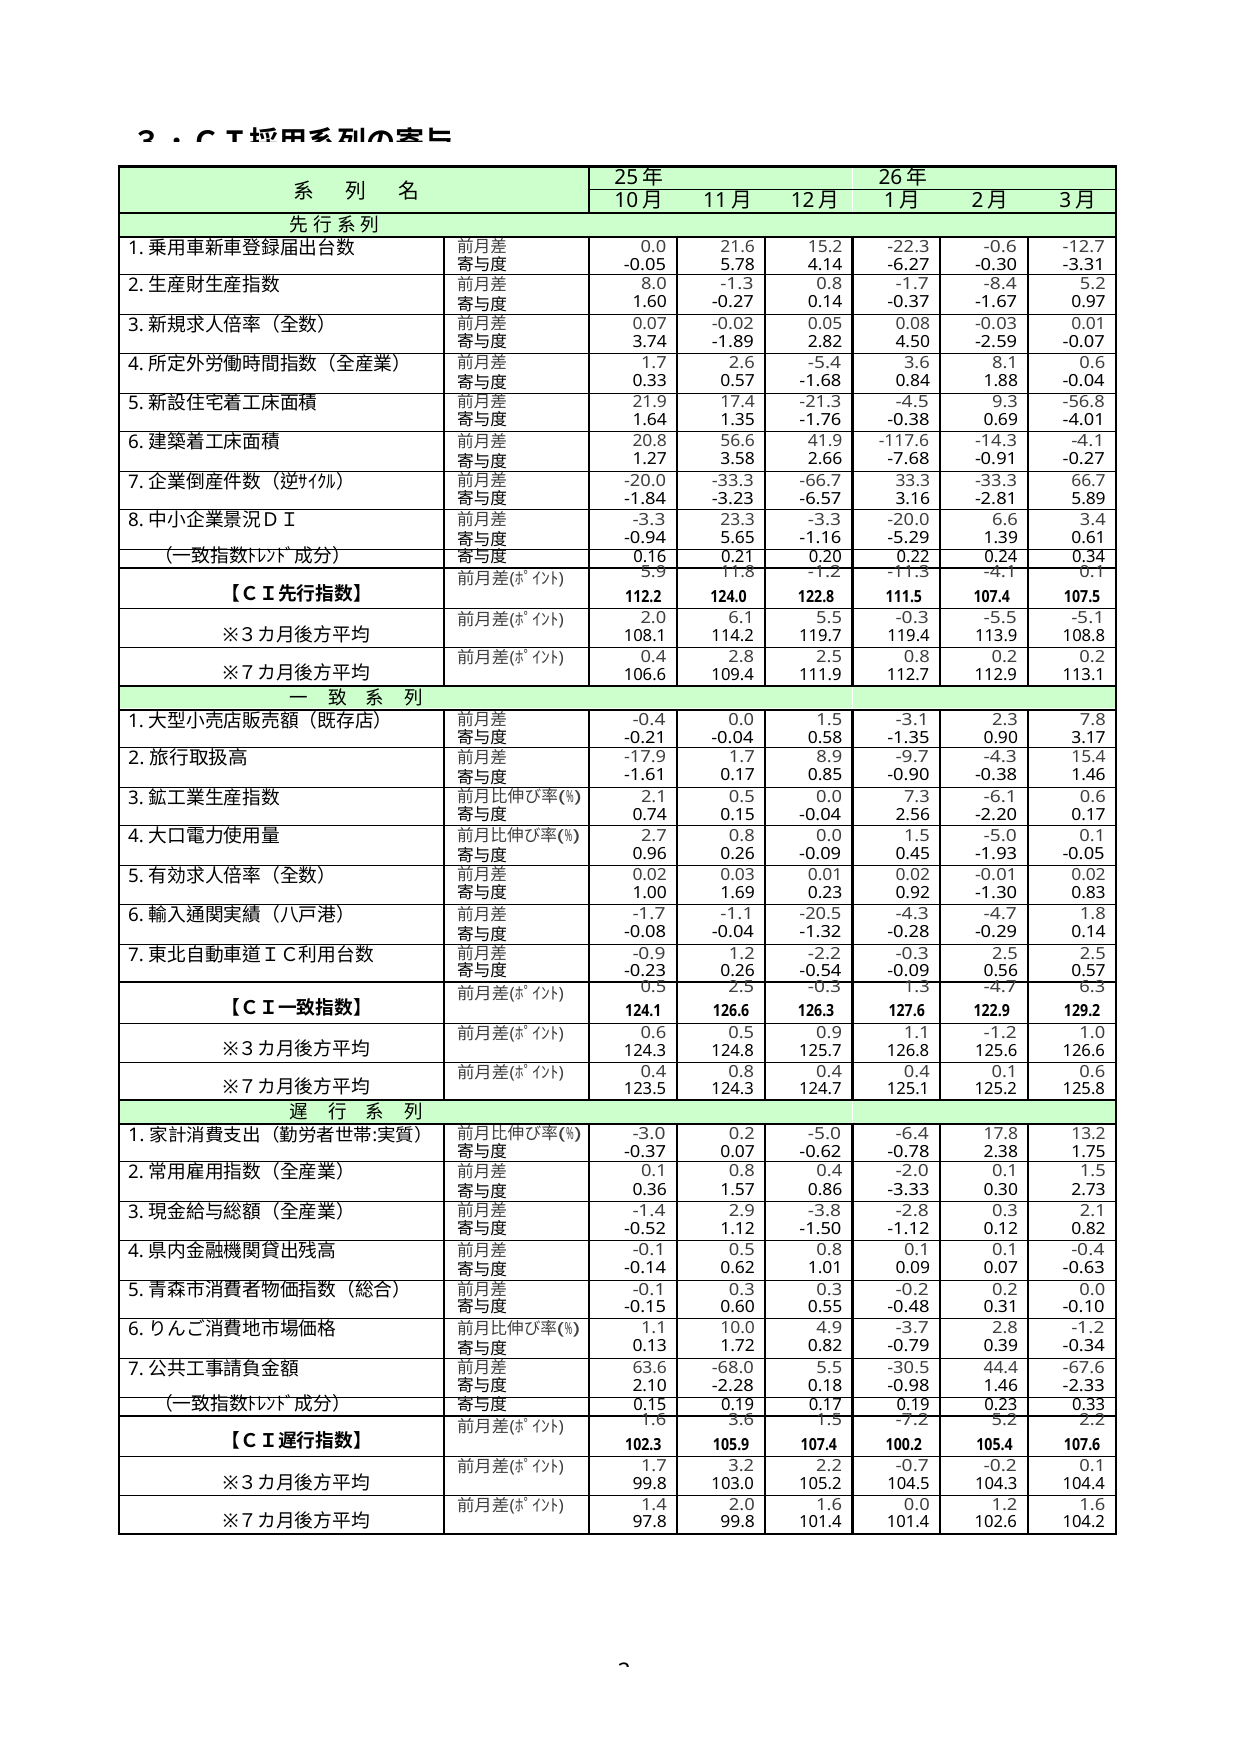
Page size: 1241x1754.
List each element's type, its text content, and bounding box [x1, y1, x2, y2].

table_cell 0.8 1.01 [766, 1241, 851, 1280]
table_cell -1.2 125.6 [941, 1024, 1027, 1061]
table_cell 前月差(ﾎﾟｲﾝﾄ) [445, 983, 588, 1022]
table_cell -56.8 -4.01 [1029, 394, 1115, 431]
table_cell 前月差 寄与度 [445, 315, 588, 352]
table_cell 0.03 1.69 [678, 866, 764, 904]
table_cell 1.6 104.2 [1029, 1496, 1115, 1533]
table_cell -1.4 -0.52 [590, 1202, 676, 1239]
table_cell 2月 [940, 190, 1028, 212]
table_cell 前月差(ﾎﾟｲﾝﾄ) [445, 1024, 588, 1061]
table_cell 0.6 0.17 [1029, 788, 1115, 825]
table_cell -21.3 -1.76 [766, 394, 851, 431]
table_cell -4.5 -0.38 [854, 394, 939, 431]
table_cell -0.3 119.4 [854, 609, 939, 647]
table_cell -9.7 -0.90 [854, 748, 939, 787]
table_cell -0.4 -0.21 [590, 711, 676, 747]
table_cell 0.4 125.1 [854, 1063, 939, 1099]
table_cell 11.8 124.0 [678, 569, 764, 608]
table_cell 0.07 3.74 [590, 315, 676, 352]
table_header [765, 168, 852, 189]
table_cell -22.3 -6.27 [854, 238, 939, 274]
table_cell 5.2 105.4 [941, 1417, 1027, 1456]
table_cell 系 [355, 1101, 393, 1123]
table_cell 前月差(ﾎﾟｲﾝﾄ) [445, 609, 588, 647]
table_cell 10月 [590, 190, 677, 212]
table_cell 0.17 [766, 1398, 851, 1415]
table_cell 4.9 0.82 [766, 1319, 851, 1358]
table_cell 3.4 0.61 [1029, 510, 1115, 549]
table_cell 0.0 -0.05 [590, 238, 676, 274]
table_cell 0.02 0.83 [1029, 866, 1115, 904]
table_header 25年 [590, 168, 677, 189]
table_cell 1月 [853, 190, 940, 212]
table_cell 前月差 寄与度 [445, 394, 588, 431]
table_cell 2.5 0.56 [941, 945, 1027, 981]
table_cell 0.01 0.23 [766, 866, 851, 904]
table_cell 3. 鉱工業生産指数 [120, 788, 443, 825]
table_cell 0.1 107.5 [1029, 569, 1115, 608]
table_cell 44.4 1.46 [941, 1359, 1027, 1396]
table_cell -3.0 -0.37 [590, 1125, 676, 1161]
table_cell 2.1 0.82 [1029, 1202, 1115, 1239]
table_cell -4.1 107.4 [941, 569, 1027, 608]
table_cell 前月差寄与度 [445, 1162, 588, 1201]
table_cell 0.0 -0.04 [766, 788, 851, 825]
table_cell -4.3 -0.38 [941, 748, 1027, 787]
table_cell 56.6 3.58 [678, 432, 764, 471]
table_cell 0.6 -0.04 [1029, 354, 1115, 392]
table_cell 0.16 [590, 550, 676, 567]
table_cell 0.3 0.55 [766, 1281, 851, 1318]
table_cell 5. 青森市消費者物価指数（総合） [120, 1281, 443, 1318]
table_cell 1.4 97.8 [590, 1496, 676, 1533]
table_cell 0.2 0.31 [941, 1281, 1027, 1318]
table_cell [444, 1101, 589, 1123]
table_cell 0.2 112.9 [941, 648, 1027, 685]
table_cell 2.8 109.4 [678, 648, 764, 685]
table_cell 系 [355, 687, 393, 708]
table_cell 6. 建築着工床面積 [120, 432, 443, 471]
table_cell 21.6 5.78 [678, 238, 764, 274]
table_cell [677, 1101, 765, 1123]
table_cell -4.1 -0.27 [1029, 432, 1115, 471]
table_cell 20.8 1.27 [590, 432, 676, 471]
table_cell 前月比伸び率(%) 寄与度 [445, 1125, 588, 1161]
table_cell 0.0 -0.04 [678, 711, 764, 747]
table_cell 5. 新設住宅着工床面積 [120, 394, 443, 431]
table_cell 前月差寄与度 [445, 510, 588, 549]
table_cell 2.2 105.2 [766, 1457, 851, 1495]
table_cell 66.7 5.89 [1029, 472, 1115, 509]
table_cell 2.8 0.39 [941, 1319, 1027, 1358]
table_cell -0.1 -0.15 [590, 1281, 676, 1318]
table_cell 1.0 126.6 [1029, 1024, 1115, 1061]
table_cell 0.1 0.07 [941, 1241, 1027, 1280]
table_cell 8.1 1.88 [941, 354, 1027, 392]
table_cell 先 行 系 列 [120, 214, 1115, 236]
table_cell 0.4 123.5 [590, 1063, 676, 1099]
table_cell 行 [317, 1101, 355, 1123]
table_cell 1. 乗用車新車登録届出台数 [120, 238, 443, 274]
table_cell 2.1 0.74 [590, 788, 676, 825]
table_cell -3.1 -1.35 [854, 711, 939, 747]
table_cell -0.3 126.3 [766, 983, 851, 1022]
table_cell 0.21 [678, 550, 764, 567]
table_cell 2.6 0.57 [678, 354, 764, 392]
table_cell 前月差寄与度 [445, 432, 588, 471]
table_cell 前月差(ﾎﾟｲﾝﾄ) [445, 1417, 588, 1456]
table_cell 2.3 0.90 [941, 711, 1027, 747]
table_cell 0.24 [941, 550, 1027, 567]
table_cell 2. 旅行取扱高 [120, 748, 443, 787]
table_cell 0.19 [678, 1398, 764, 1415]
table_cell 8.0 1.60 [590, 275, 676, 314]
table_cell 0.4 124.7 [766, 1063, 851, 1099]
table_cell 前月差 寄与度 [445, 1202, 588, 1239]
table_cell 4. 県内金融機関貸出残高 [120, 1241, 443, 1280]
table_cell 0.3 0.12 [941, 1202, 1027, 1239]
table_cell 15.4 1.46 [1029, 748, 1115, 787]
table_cell 前月差 寄与度 [445, 711, 588, 747]
table_cell 0.1 0.09 [854, 1241, 939, 1280]
table_cell 寄与度 [445, 1398, 588, 1415]
table_cell [444, 687, 589, 708]
table_cell 前月差 寄与度 [445, 1281, 588, 1318]
table_cell 前月比伸び率(%) 寄与度 [445, 788, 588, 825]
table_cell 0.4 106.6 [590, 648, 676, 685]
table_cell 0.2 113.1 [1029, 648, 1115, 685]
table_cell -3.3 -0.94 [590, 510, 676, 549]
table_cell 7.8 3.17 [1029, 711, 1115, 747]
table_cell 前月差寄与度 [445, 354, 588, 392]
table_cell 前月差(ﾎﾟｲﾝﾄ) [445, 648, 588, 685]
table_cell 0.1 -0.05 [1029, 826, 1115, 865]
table_cell 0.8 0.14 [766, 275, 851, 314]
table_cell （一致指数ﾄﾚﾝﾄﾞ成分） [120, 1398, 443, 1415]
table_cell 0.0 101.4 [854, 1496, 939, 1533]
table_cell [1028, 1101, 1115, 1123]
table_cell [589, 687, 677, 708]
table_cell 前月差(ﾎﾟｲﾝﾄ) [445, 1063, 588, 1099]
table_cell 0.9 125.7 [766, 1024, 851, 1061]
table_cell 列 [393, 1101, 444, 1123]
table_cell -1.7 -0.08 [590, 905, 676, 944]
table_cell 1. 大型小売店販売額（既存店） [120, 711, 443, 747]
table_cell -5.0 -0.62 [766, 1125, 851, 1161]
table_cell 0.0 -0.10 [1029, 1281, 1115, 1318]
table_cell 【ＣＩ一致指数】 [120, 983, 443, 1022]
table_cell -68.0 -2.28 [678, 1359, 764, 1396]
table_cell 2.9 1.12 [678, 1202, 764, 1239]
table_cell 前月差(ﾎﾟｲﾝﾄ) [445, 1496, 588, 1533]
table_cell 0.5 0.62 [678, 1241, 764, 1280]
table_cell 3.6 0.84 [854, 354, 939, 392]
table_cell 23.3 5.65 [678, 510, 764, 549]
table_cell 2.0 108.1 [590, 609, 676, 647]
table_cell 1.2 102.6 [941, 1496, 1027, 1533]
table_cell 0.1 0.30 [941, 1162, 1027, 1201]
table_cell -4.7 122.9 [941, 983, 1027, 1022]
table_cell 0.2 0.07 [678, 1125, 764, 1161]
table_cell ※７カ月後方平均 [120, 648, 443, 685]
table_cell -3.3 -1.16 [766, 510, 851, 549]
table_cell [940, 687, 1028, 708]
table_cell [853, 687, 940, 708]
table_cell -6.4 -0.78 [854, 1125, 939, 1161]
table_cell -8.4 -1.67 [941, 275, 1027, 314]
table_cell 【ＣＩ先行指数】 [120, 569, 443, 608]
table_cell 2.5 0.57 [1029, 945, 1115, 981]
table_cell 6.1 114.2 [678, 609, 764, 647]
table_cell [677, 687, 765, 708]
table_cell 0.5 124.8 [678, 1024, 764, 1061]
table_cell 前月差 寄与度 [445, 866, 588, 904]
table_cell ※３カ月後方平均 [120, 609, 443, 647]
table_cell 7. 公共工事請負金額 [120, 1359, 443, 1396]
table_cell 0.02 1.00 [590, 866, 676, 904]
table_cell 0.4 0.86 [766, 1162, 851, 1201]
table_cell 8.9 0.85 [766, 748, 851, 787]
table_cell -1.1 -0.04 [678, 905, 764, 944]
table_cell 遅 [120, 1101, 317, 1123]
table_cell 0.0 -0.09 [766, 826, 851, 865]
table_cell 0.20 [766, 550, 851, 567]
table_cell -0.2 -0.48 [854, 1281, 939, 1318]
table_cell 21.9 1.64 [590, 394, 676, 431]
table_cell -1.2 122.8 [766, 569, 851, 608]
table_cell 列 [393, 687, 444, 708]
table_cell 0.19 [854, 1398, 939, 1415]
table_cell -1.3 -0.27 [678, 275, 764, 314]
table_cell -20.0 -5.29 [854, 510, 939, 549]
table_cell -0.1 -0.14 [590, 1241, 676, 1280]
table_cell 17.8 2.38 [941, 1125, 1027, 1161]
table_cell 1.8 0.14 [1029, 905, 1115, 944]
table_cell 11月 [677, 190, 765, 212]
table_cell 5.5 119.7 [766, 609, 851, 647]
table_cell 1.6 102.3 [590, 1417, 676, 1456]
table_cell -14.3 -0.91 [941, 432, 1027, 471]
table_cell ※７カ月後方平均 [120, 1063, 443, 1099]
table_cell 1.3 127.6 [854, 983, 939, 1022]
table_cell 0.6 124.3 [590, 1024, 676, 1061]
table_cell 0.8 124.3 [678, 1063, 764, 1099]
table_header 26年 [853, 168, 1115, 189]
table_cell 前月差寄与度 [445, 905, 588, 944]
table_cell 1.5 0.45 [854, 826, 939, 865]
table_header [677, 168, 765, 189]
table_cell 0.1 0.36 [590, 1162, 676, 1201]
table_cell [765, 1101, 852, 1123]
table_cell 0.5 0.15 [678, 788, 764, 825]
table_cell [589, 1101, 677, 1123]
table_cell 15.2 4.14 [766, 238, 851, 274]
table_cell 0.02 0.92 [854, 866, 939, 904]
table_cell 0.1 125.2 [941, 1063, 1027, 1099]
table_cell -6.1 -2.20 [941, 788, 1027, 825]
table_cell 9.3 0.69 [941, 394, 1027, 431]
table_cell 0.23 [941, 1398, 1027, 1415]
table_cell 2.5 126.6 [678, 983, 764, 1022]
table_cell -66.7 -6.57 [766, 472, 851, 509]
table_cell 1. 家計消費支出（勤労者世帯:実質） [120, 1125, 443, 1161]
table_cell 17.4 1.35 [678, 394, 764, 431]
table_cell 前月差 寄与度 [445, 1359, 588, 1396]
table_cell -5.4 -1.68 [766, 354, 851, 392]
table_cell 63.6 2.10 [590, 1359, 676, 1396]
table_cell 1.2 0.26 [678, 945, 764, 981]
table_cell -67.6 -2.33 [1029, 1359, 1115, 1396]
table_cell 【ＣＩ遅行指数】 [120, 1417, 443, 1456]
table_cell -0.01 -1.30 [941, 866, 1027, 904]
table_cell 5.2 0.97 [1029, 275, 1115, 314]
table_cell 前月差寄与度 [445, 275, 588, 314]
table_cell 5.5 0.18 [766, 1359, 851, 1396]
table_cell -2.0 -3.33 [854, 1162, 939, 1201]
table_cell 前月差寄与度 [445, 1241, 588, 1280]
table_cell 0.1 104.4 [1029, 1457, 1115, 1495]
table_cell 3.6 105.9 [678, 1417, 764, 1456]
table_cell 1.5 0.58 [766, 711, 851, 747]
table_cell -20.0 -1.84 [590, 472, 676, 509]
table_cell 6.3 129.2 [1029, 983, 1115, 1022]
table_cell 0.15 [590, 1398, 676, 1415]
table_cell 1.1 0.13 [590, 1319, 676, 1358]
table_header 系 列 名 [120, 168, 588, 212]
table_cell 前月比伸び率(%)寄与度 [445, 826, 588, 865]
table_cell -20.5 -1.32 [766, 905, 851, 944]
table_cell -7.2 100.2 [854, 1417, 939, 1456]
table_cell 3.2 103.0 [678, 1457, 764, 1495]
table_cell 10.0 1.72 [678, 1319, 764, 1358]
table_cell -3.8 -1.50 [766, 1202, 851, 1239]
table_cell 2.0 99.8 [678, 1496, 764, 1533]
table_cell 前月差(ﾎﾟｲﾝﾄ) [445, 569, 588, 608]
table_cell 前月差 寄与度 [445, 472, 588, 509]
table_cell -3.7 -0.79 [854, 1319, 939, 1358]
table_cell -5.1 108.8 [1029, 609, 1115, 647]
table_cell -17.9 -1.61 [590, 748, 676, 787]
table_cell 4. 所定外労働時間指数（全産業） [120, 354, 443, 392]
table_cell -0.4 -0.63 [1029, 1241, 1115, 1280]
table_cell 2.5 111.9 [766, 648, 851, 685]
table_cell [765, 687, 852, 708]
table_cell 前月差 寄与度 [445, 238, 588, 274]
table_cell 0.34 [1029, 550, 1115, 567]
table_cell -0.3 -0.09 [854, 945, 939, 981]
table_cell -33.3 -3.23 [678, 472, 764, 509]
table_cell 3月 [1028, 190, 1115, 212]
table_cell 41.9 2.66 [766, 432, 851, 471]
table_cell -30.5 -0.98 [854, 1359, 939, 1396]
table_cell 0.01 -0.07 [1029, 315, 1115, 352]
table_cell 13.2 1.75 [1029, 1125, 1115, 1161]
table_cell -0.9 -0.23 [590, 945, 676, 981]
table_cell 7. 東北自動車道ＩＣ利用台数 [120, 945, 443, 981]
table_cell 2. 生産財生産指数 [120, 275, 443, 314]
table_cell 0.8 1.57 [678, 1162, 764, 1201]
table_cell 0.8 112.7 [854, 648, 939, 685]
table_cell 7.3 2.56 [854, 788, 939, 825]
table_cell 1.7 99.8 [590, 1457, 676, 1495]
table_cell -0.7 104.5 [854, 1457, 939, 1495]
table_cell -1.2 -0.34 [1029, 1319, 1115, 1358]
table_cell 1.7 0.17 [678, 748, 764, 787]
table_cell -4.7 -0.29 [941, 905, 1027, 944]
table_cell 5.9 112.2 [590, 569, 676, 608]
table_cell 0.33 [1029, 1398, 1115, 1415]
table_cell 0.22 [854, 550, 939, 567]
table_cell -4.3 -0.28 [854, 905, 939, 944]
table_cell -0.02 -1.89 [678, 315, 764, 352]
table_cell [1028, 687, 1115, 708]
table_cell 2. 常用雇用指数（全産業） [120, 1162, 443, 1201]
table_cell -12.7 -3.31 [1029, 238, 1115, 274]
table_cell 一 [120, 687, 317, 708]
table_cell 7. 企業倒産件数（逆ｻｲｸﾙ） [120, 472, 443, 509]
table_cell 3. 新規求人倍率（全数） [120, 315, 443, 352]
table_cell -33.3 -2.81 [941, 472, 1027, 509]
table_cell 33.3 3.16 [854, 472, 939, 509]
table_cell 1.5 107.4 [766, 1417, 851, 1456]
table_cell -0.6 -0.30 [941, 238, 1027, 274]
table_cell [940, 1101, 1028, 1123]
table_cell 2.7 0.96 [590, 826, 676, 865]
table_cell 0.05 2.82 [766, 315, 851, 352]
table_cell 6. りんご消費地市場価格 [120, 1319, 443, 1358]
table_cell -5.0 -1.93 [941, 826, 1027, 865]
table_cell 0.3 0.60 [678, 1281, 764, 1318]
table_cell ※７カ月後方平均 [120, 1496, 443, 1533]
table_cell 前月差寄与度 [445, 748, 588, 787]
table_cell 前月比伸び率(%)寄与度 [445, 1319, 588, 1358]
table_cell 寄与度 [445, 550, 588, 567]
table_cell -5.5 113.9 [941, 609, 1027, 647]
table_cell 1.7 0.33 [590, 354, 676, 392]
table_cell -0.03 -2.59 [941, 315, 1027, 352]
table_cell 12月 [765, 190, 852, 212]
table_cell 0.08 4.50 [854, 315, 939, 352]
table_cell -1.7 -0.37 [854, 275, 939, 314]
table_cell 6.6 1.39 [941, 510, 1027, 549]
table_cell 致 [317, 687, 355, 708]
table_cell -11.3 111.5 [854, 569, 939, 608]
table_cell -117.6 -7.68 [854, 432, 939, 471]
table_cell 0.8 0.26 [678, 826, 764, 865]
table_cell 0.6 125.8 [1029, 1063, 1115, 1099]
table_cell 1.5 2.73 [1029, 1162, 1115, 1201]
table_cell 6. 輸入通関実績（八戸港） [120, 905, 443, 944]
table_cell 2.2 107.6 [1029, 1417, 1115, 1456]
table_cell 3. 現金給与総額（全産業） [120, 1202, 443, 1239]
table_cell 1.1 126.8 [854, 1024, 939, 1061]
table_cell 前月差(ﾎﾟｲﾝﾄ) [445, 1457, 588, 1495]
table_cell [853, 1101, 940, 1123]
table_cell ※３カ月後方平均 [120, 1024, 443, 1061]
table_cell 0.5 124.1 [590, 983, 676, 1022]
table_cell （一致指数ﾄﾚﾝﾄﾞ成分） [120, 550, 443, 567]
table_cell 1.6 101.4 [766, 1496, 851, 1533]
table_cell -2.2 -0.54 [766, 945, 851, 981]
table_cell 4. 大口電力使用量 [120, 826, 443, 865]
table_cell -2.8 -1.12 [854, 1202, 939, 1239]
table_cell 前月差 寄与度 [445, 945, 588, 981]
table_cell 8. 中小企業景況ＤＩ [120, 510, 443, 549]
table_cell 5. 有効求人倍率（全数） [120, 866, 443, 904]
table_cell -0.2 104.3 [941, 1457, 1027, 1495]
table_cell ※３カ月後方平均 [120, 1457, 443, 1495]
